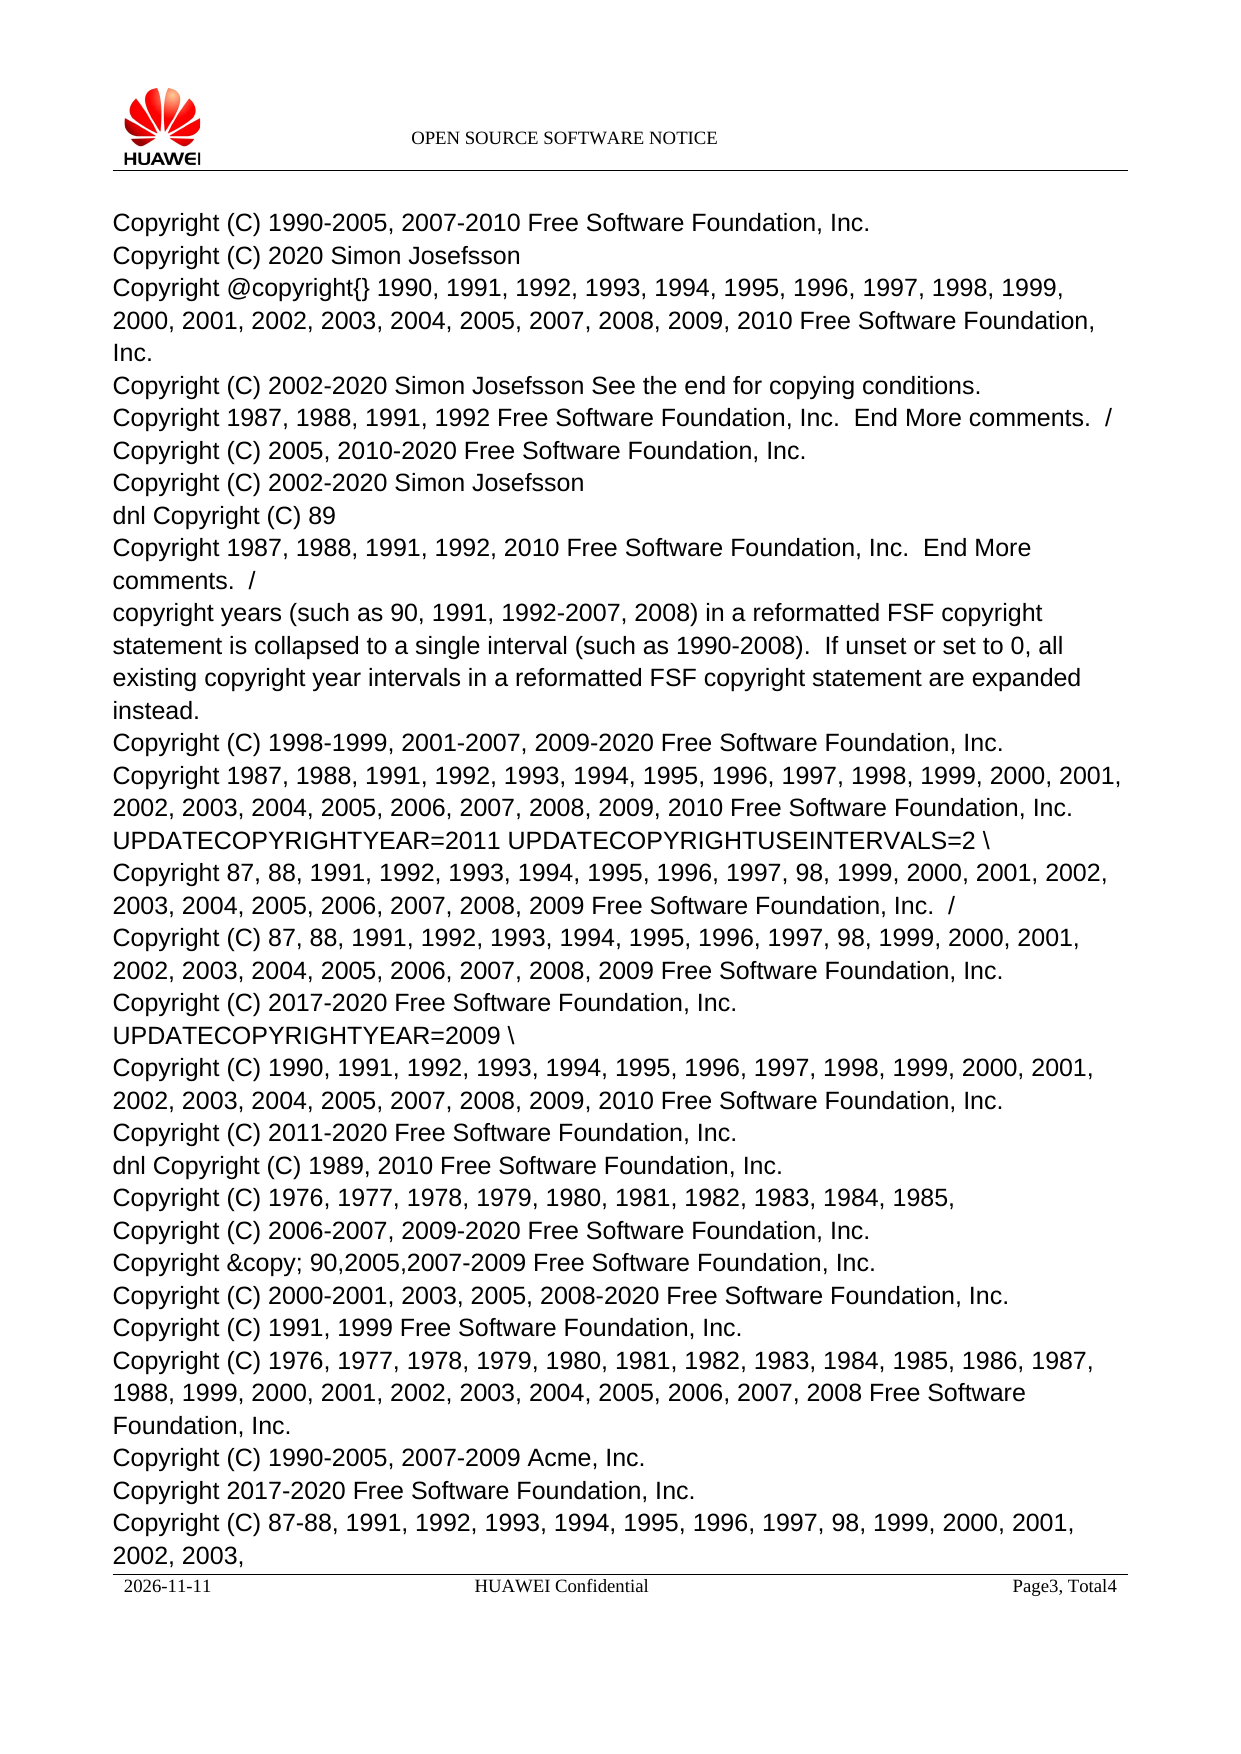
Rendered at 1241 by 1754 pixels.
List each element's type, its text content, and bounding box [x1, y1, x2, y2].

picture [124, 88, 201, 165]
